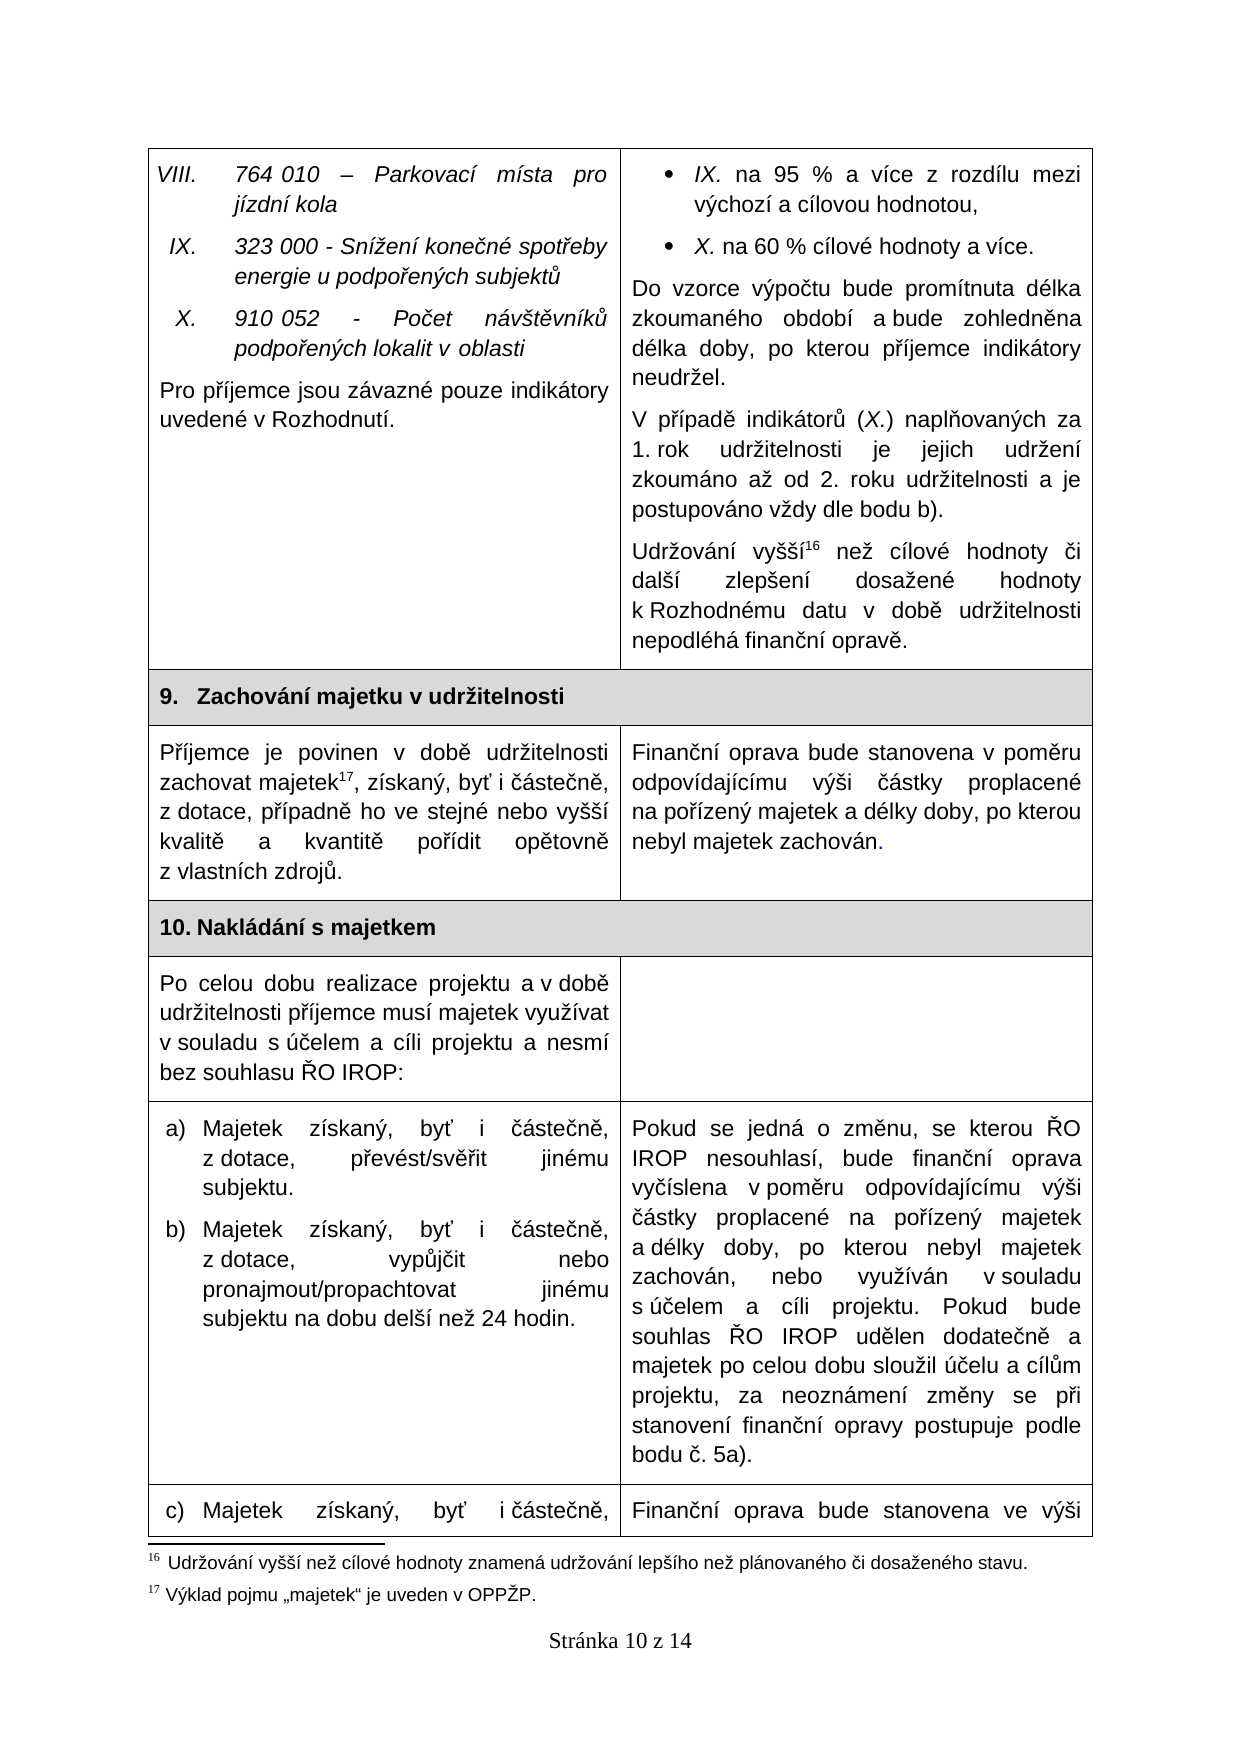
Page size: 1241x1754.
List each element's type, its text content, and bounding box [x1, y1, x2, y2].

table_cell Majetek získaný, byť i částečně, z dotace, převést/svěřit jinému subjektu. Majetek získaný, byť i částečně, z dotace, vypůjčit nebo pronajmout/propachtovat jinému subjektu na dobu delší než 24 hodin. [149, 1102, 620, 1484]
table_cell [149, 149, 620, 669]
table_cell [621, 149, 1092, 669]
table_cell Příjemce je povinen v době udržitelnosti zachovat majetek, získaný, byť i částečně, z dotace, případně ho ve stejné nebo vyšší kvalitě a kvantitě pořídit opětovně z vlastních zdrojů. [149, 726, 620, 900]
table_cell Po celou dobu realizace projektu a v době udržitelnosti příjemce musí majetek využívat v souladu s účelem a cíli projektu a nesmí bez souhlasu ŘO IROP: [149, 957, 620, 1101]
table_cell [621, 1485, 1092, 1536]
table_cell Pokud se jedná o změnu, se kterou ŘO IROP nesouhlasí, bude finanční oprava vyčíslena v poměru odpovídajícímu výši částky proplacené na pořízený majetek a délky doby, po kterou nebyl majetek zachován, nebo využíván v souladu s účelem a cíli projektu. Pokud bude souhlas ŘO IROP udělen dodatečně a majetek po celou dobu sloužil účelu a cílům projektu, za neoznámení změny se při stanovení finanční opravy postupuje podle bodu č. 5a). [621, 1102, 1092, 1484]
table_cell [621, 957, 1092, 1101]
table_cell Zachování majetku v udržitelnosti [149, 670, 1092, 725]
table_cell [149, 1485, 620, 1536]
table_cell Nakládání s majetkem [149, 901, 1092, 956]
table_cell Finanční oprava bude stanovena v poměru odpovídajícímu výši částky proplacené na pořízený majetek a délky doby, po kterou nebyl majetek zachován. [621, 726, 1092, 900]
